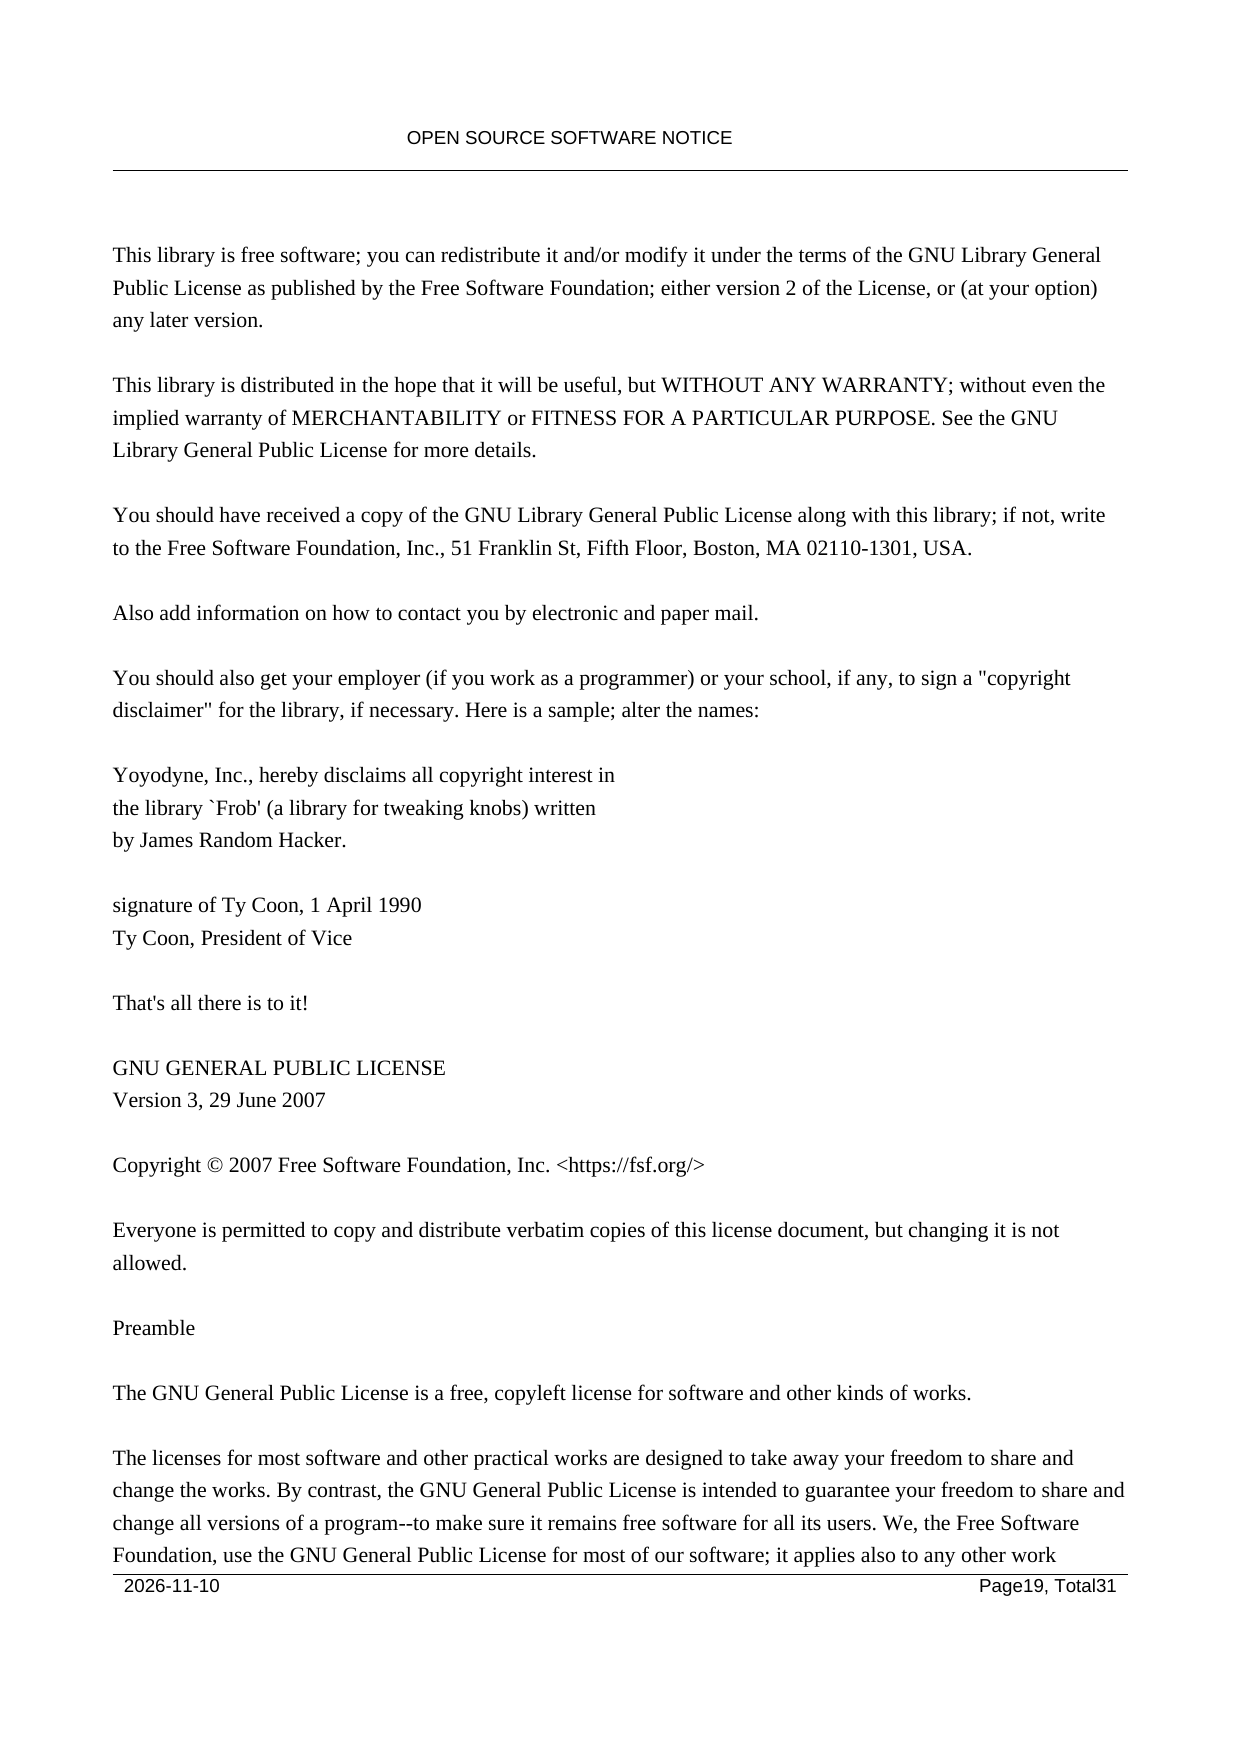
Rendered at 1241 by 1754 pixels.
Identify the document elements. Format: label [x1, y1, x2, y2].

text [112, 206, 1128, 1571]
